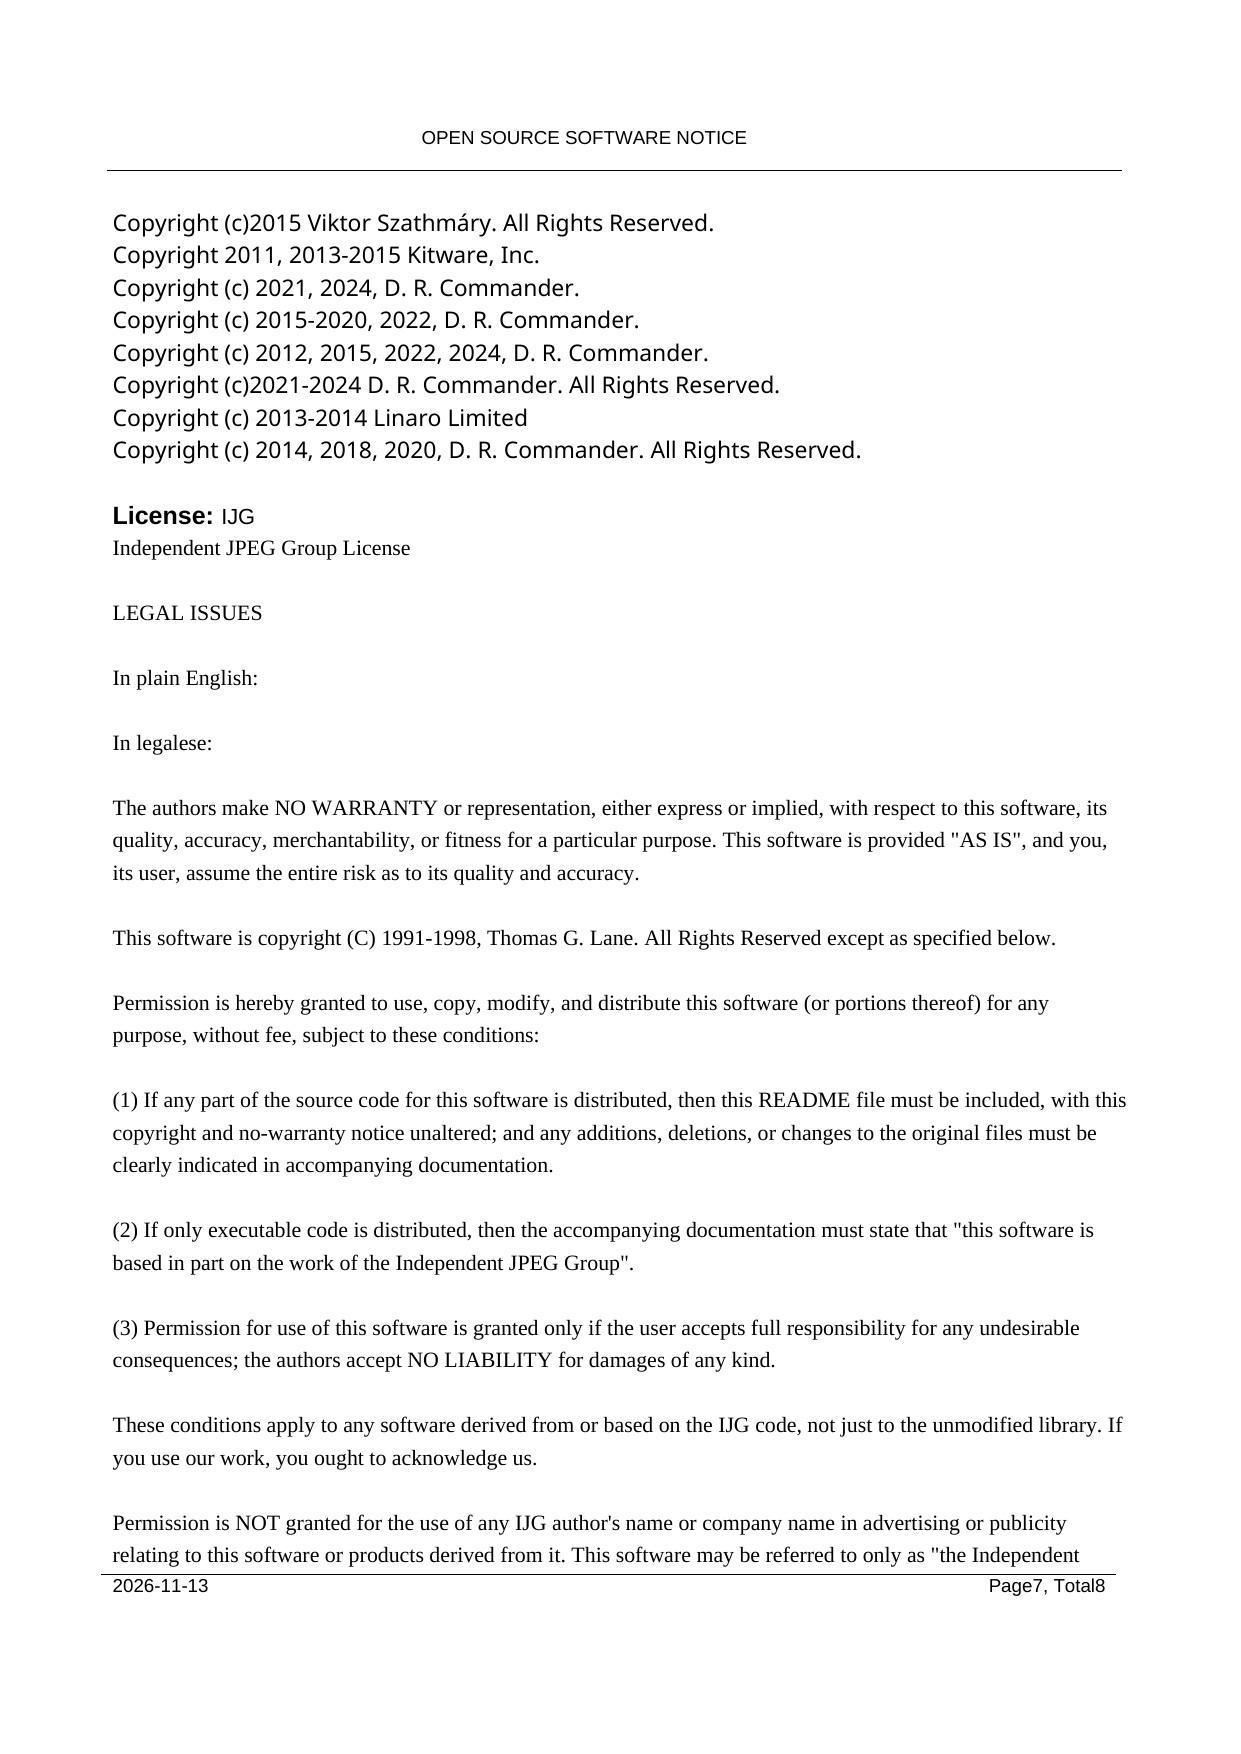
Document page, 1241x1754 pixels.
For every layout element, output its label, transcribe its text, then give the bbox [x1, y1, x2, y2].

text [112, 531, 1128, 1571]
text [112, 206, 1128, 499]
text License: IJG [112, 499, 1128, 531]
